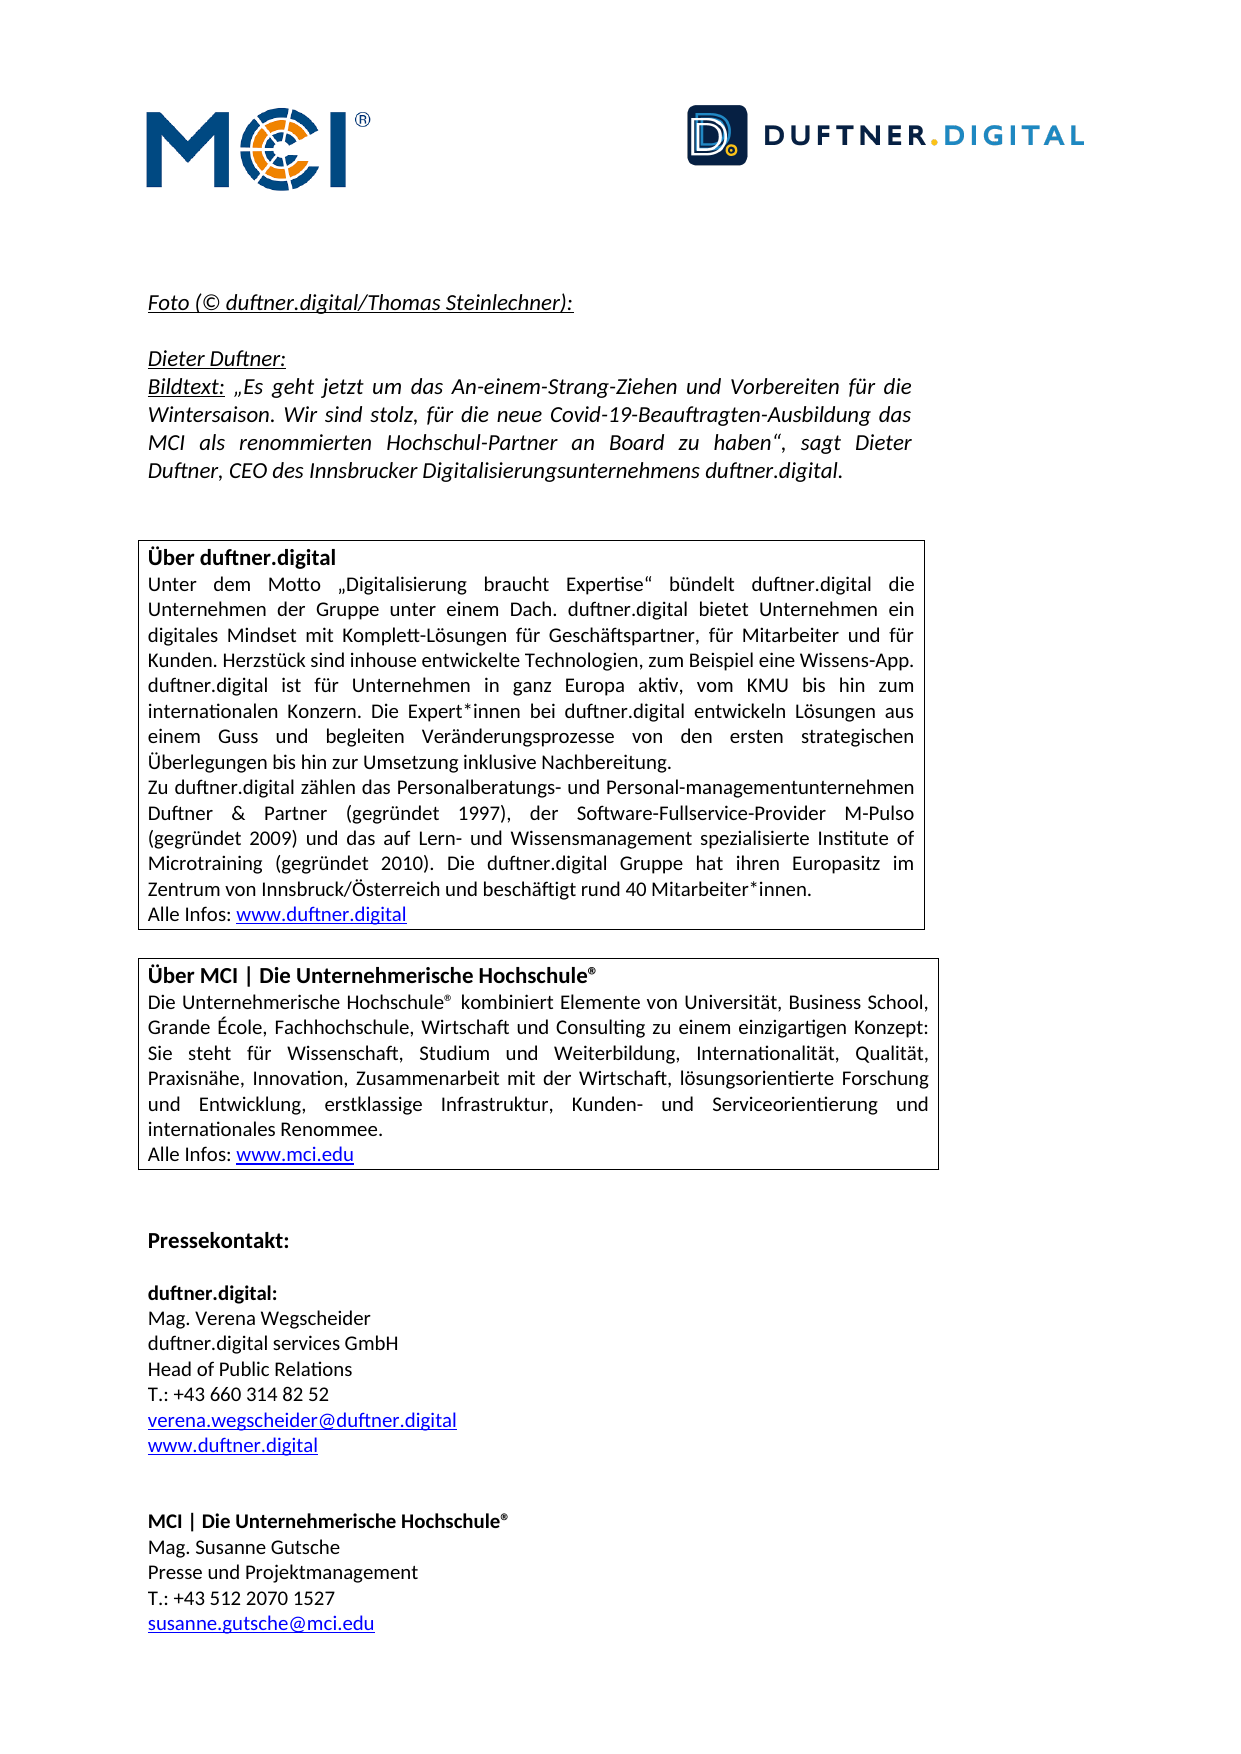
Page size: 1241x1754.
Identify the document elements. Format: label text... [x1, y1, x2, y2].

text Unter dem Motto „Digitalisierung braucht Expertise“ bündelt duftner.digital die Unternehmen der Gruppe unter einem Dach. duftner.digital bietet Unternehmen ein digitales Mindset mit Komplett-Lösungen für Geschäftspartner, für Mitarbeiter und für Kunden. Herzstück sind inhouse entwickelte Technologien, zum Beispiel eine Wissens-App. duftner.digital ist für Unternehmen in ganz Europa aktiv, vom KMU bis hin zum internationalen Konzern. Die Expert*innen bei duftner.digital entwickeln Lösungen aus einem Guss und begleiten Veränderungsprozesse von den ersten strategischen Überlegungen bis hin zur Umsetzung inklusive Nachbereitung. [139, 568, 924, 771]
text Alle Infos: www.duftner.digital [139, 898, 924, 929]
text MCI | Die Unternehmerische Hochschule® [148, 1508, 1093, 1534]
text Die Unternehmerische Hochschule® kombiniert Elemente von Universität, Business School, Grande École, Fachhochschule, Wirtschaft und Consulting zu einem einzigartigen Konzept: Sie steht für Wissenschaft, Studium und Weiterbildung, Internationalität, Qualität, Praxisnähe, Innovation, Zusammenarbeit mit der Wirtschaft, lösungsorientierte Forschung und Entwicklung, erstklassige Infrastruktur, Kunden- und Serviceorientierung und internationales Renommee. [139, 986, 938, 1138]
picture [144, 105, 373, 193]
text Head of Public Relations [148, 1356, 1093, 1381]
text Mag. Verena Wegscheider [148, 1305, 1093, 1331]
text T.: +43 512 2070 1527 [148, 1585, 1093, 1610]
text www.duftner.digital [148, 1432, 1093, 1458]
text susanne.gutsche@mci.edu [148, 1610, 1093, 1636]
text Pressekontakt: [148, 1226, 1093, 1254]
text verena.wegscheider@duftner.digital [148, 1407, 1093, 1432]
text Presse und Projektmanagement [148, 1559, 1093, 1585]
text Bildtext: „Es geht jetzt um das An-einem-Strang-Ziehen und Vorbereiten für die Wintersaison. Wir sind stolz, für die neue Covid-19-Beauftragten-Ausbildung das MCI als renommierten Hochschul-Partner an Board zu haben“, sagt Dieter Duftner, CEO des Innsbrucker Digitalisierungsunternehmens duftner.digital. [148, 372, 915, 484]
text Alle Infos: www.mci.edu [139, 1138, 938, 1169]
picture [678, 57, 1093, 213]
text duftner.digital services GmbH [148, 1331, 1093, 1356]
text Über duftner.digital [139, 541, 924, 568]
text T.: +43 660 314 82 52 [148, 1381, 1093, 1407]
text duftner.digital: [148, 1280, 1093, 1305]
text Über MCI | Die Unternehmerische Hochschule® [139, 959, 938, 986]
text Dieter Duftner: [148, 344, 915, 372]
text Mag. Susanne Gutsche [148, 1534, 1093, 1559]
text Zu duftner.digital zählen das Personalberatungs- und Personal-managementunternehmen Duftner & Partner (gegründet 1997), der Software-Fullservice-Provider M-Pulso (gegründet 2009) und das auf Lern- und Wissensmanagement spezialisierte Institute of Microtraining (gegründet 2010). Die duftner.digital Gruppe hat ihren Europasitz im Zentrum von Innsbruck/Österreich und beschäftigt rund 40 Mitarbeiter*innen. [139, 771, 924, 898]
text Foto (© duftner.digital/Thomas Steinlechner): [148, 288, 915, 316]
